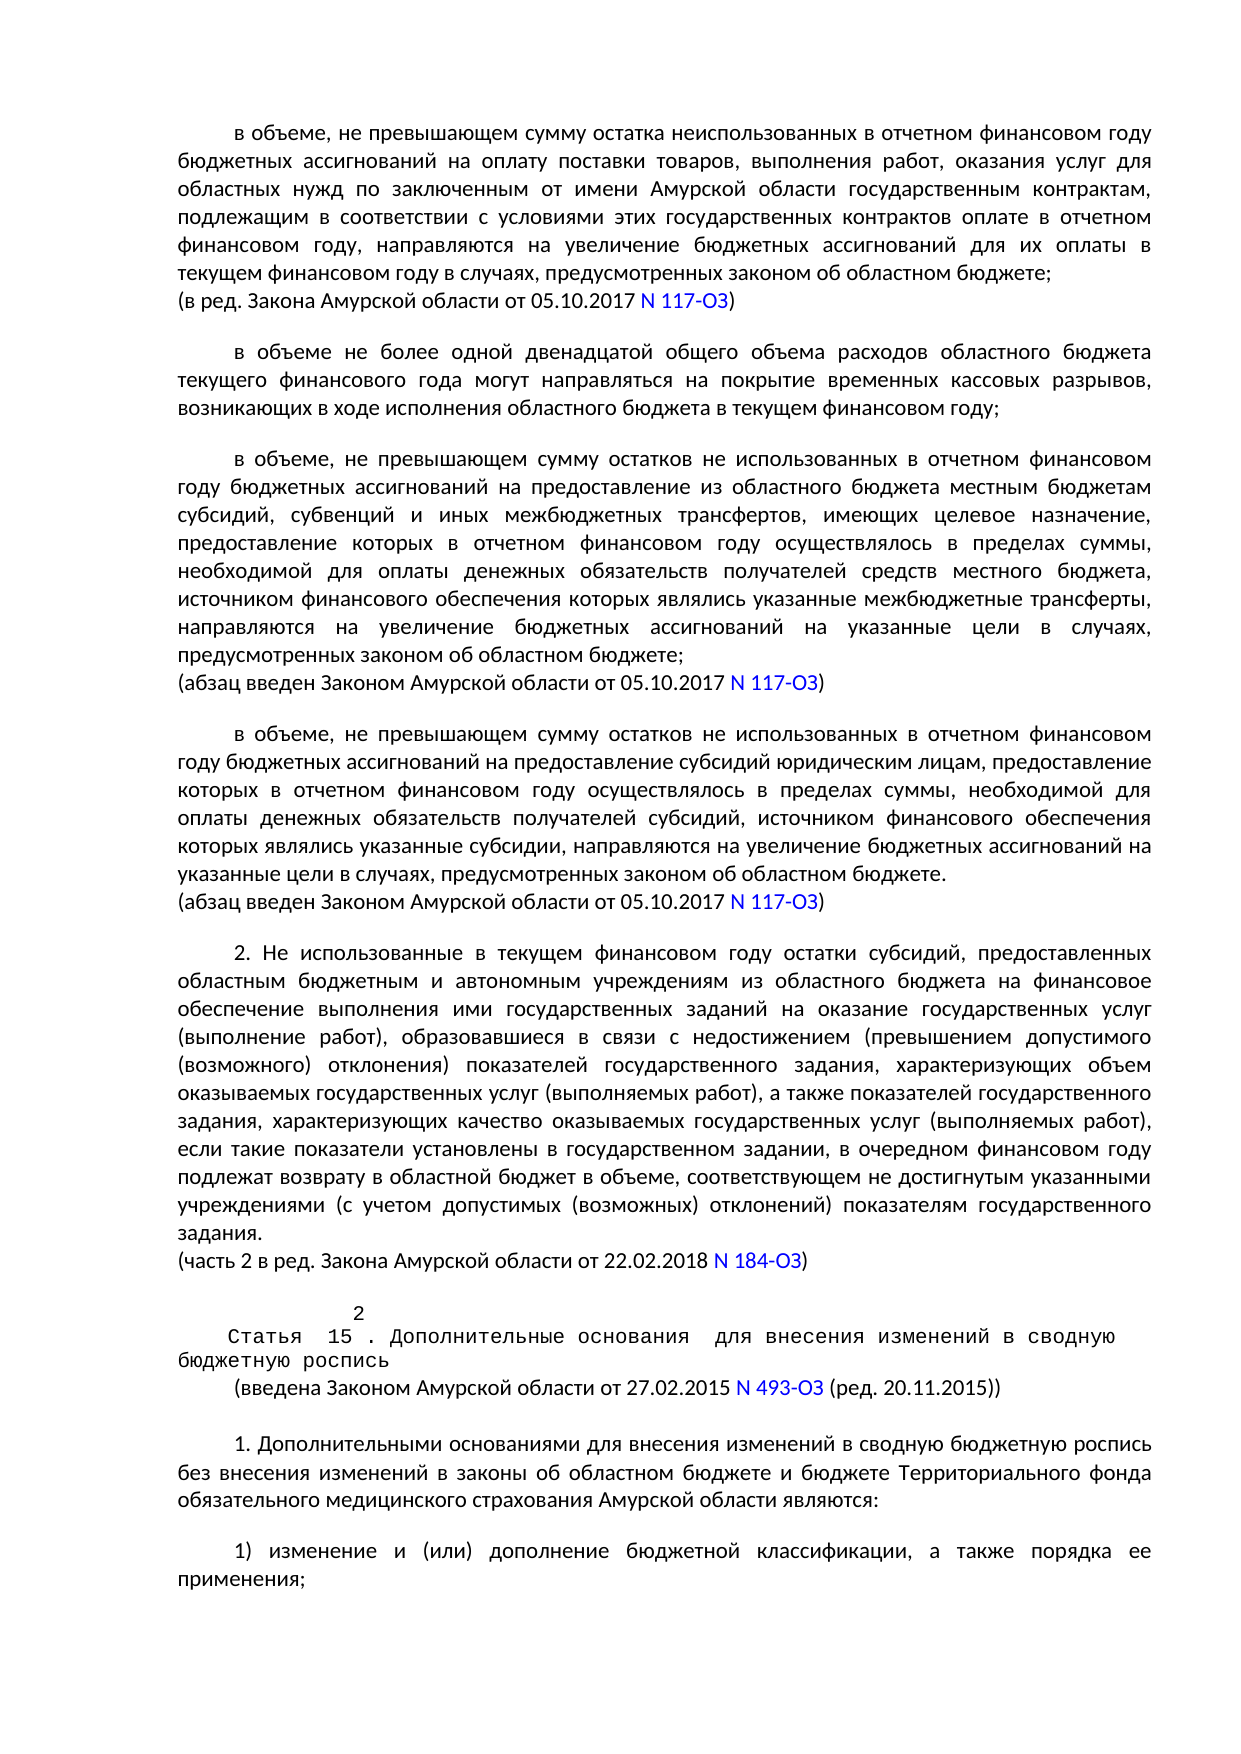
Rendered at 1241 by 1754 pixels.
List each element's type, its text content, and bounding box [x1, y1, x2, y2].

text 2. Не использованные в текущем финансовом году остатки субсидий, предоставленных областным бюджетным и автономным учреждениям из областного бюджета на финансовое обеспечение выполнения ими государственных заданий на оказание государственных услуг (выполнение работ), образовавшиеся в связи с недостижением (превышением допустимого (возможного) отклонения) показателей государственного задания, характеризующих объем оказываемых государственных услуг (выполняемых работ), а также показателей государственного задания, характеризующих качество оказываемых государственных услуг (выполняемых работ), если такие показатели установлены в государственном задании, в очередном финансовом году подлежат возврату в областной бюджет в объеме, соответствующем не достигнутым указанными учреждениями (с учетом допустимых (возможных) отклонений) показателям государственного задания. [177, 938, 1152, 1247]
text Статья 15 . Дополнительные основания для внесения изменений в сводную [177, 1326, 1152, 1350]
text 2 [177, 1303, 1152, 1326]
text (часть 2 в ред. Закона Амурской области от 22.02.2018 N 184-ОЗ) [177, 1247, 1152, 1274]
text (в ред. Закона Амурской области от 05.10.2017 N 117-ОЗ) [177, 286, 1152, 314]
text в объеме, не превышающем сумму остатка неиспользованных в отчетном финансовом году бюджетных ассигнований на оплату поставки товаров, выполнения работ, оказания услуг для областных нужд по заключенным от имени Амурской области государственным контрактам, подлежащим в соответствии с условиями этих государственных контрактов оплате в отчетном финансовом году, направляются на увеличение бюджетных ассигнований для их оплаты в текущем финансовом году в случаях, предусмотренных законом об областном бюджете; [177, 118, 1152, 286]
text в объеме не более одной двенадцатой общего объема расходов областного бюджета текущего финансового года могут направляться на покрытие временных кассовых разрывов, возникающих в ходе исполнения областного бюджета в текущем финансовом году; [177, 337, 1152, 421]
text 1) изменение и (или) дополнение бюджетной классификации, а также порядка ее применения; [177, 1537, 1152, 1593]
text в объеме, не превышающем сумму остатков не использованных в отчетном финансовом году бюджетных ассигнований на предоставление субсидий юридическим лицам, предоставление которых в отчетном финансовом году осуществлялось в пределах суммы, необходимой для оплаты денежных обязательств получателей субсидий, источником финансового обеспечения которых являлись указанные субсидии, направляются на увеличение бюджетных ассигнований на указанные цели в случаях, предусмотренных законом об областном бюджете. [177, 719, 1152, 887]
text бюджетную роспись [177, 1350, 1152, 1373]
text в объеме, не превышающем сумму остатков не использованных в отчетном финансовом году бюджетных ассигнований на предоставление из областного бюджета местным бюджетам субсидий, субвенций и иных межбюджетных трансфертов, имеющих целевое назначение, предоставление которых в отчетном финансовом году осуществлялось в пределах суммы, необходимой для оплаты денежных обязательств получателей средств местного бюджета, источником финансового обеспечения которых являлись указанные межбюджетные трансферты, направляются на увеличение бюджетных ассигнований на указанные цели в случаях, предусмотренных законом об областном бюджете; [177, 444, 1152, 668]
text (абзац введен Законом Амурской области от 05.10.2017 N 117-ОЗ) [177, 668, 1152, 696]
text (абзац введен Законом Амурской области от 05.10.2017 N 117-ОЗ) [177, 887, 1152, 915]
text 1. Дополнительными основаниями для внесения изменений в сводную бюджетную роспись без внесения изменений в законы об областном бюджете и бюджете Территориального фонда обязательного медицинского страхования Амурской области являются: [177, 1429, 1152, 1514]
text (введена Законом Амурской области от 27.02.2015 N 493-ОЗ (ред. 20.11.2015)) [177, 1373, 1152, 1402]
